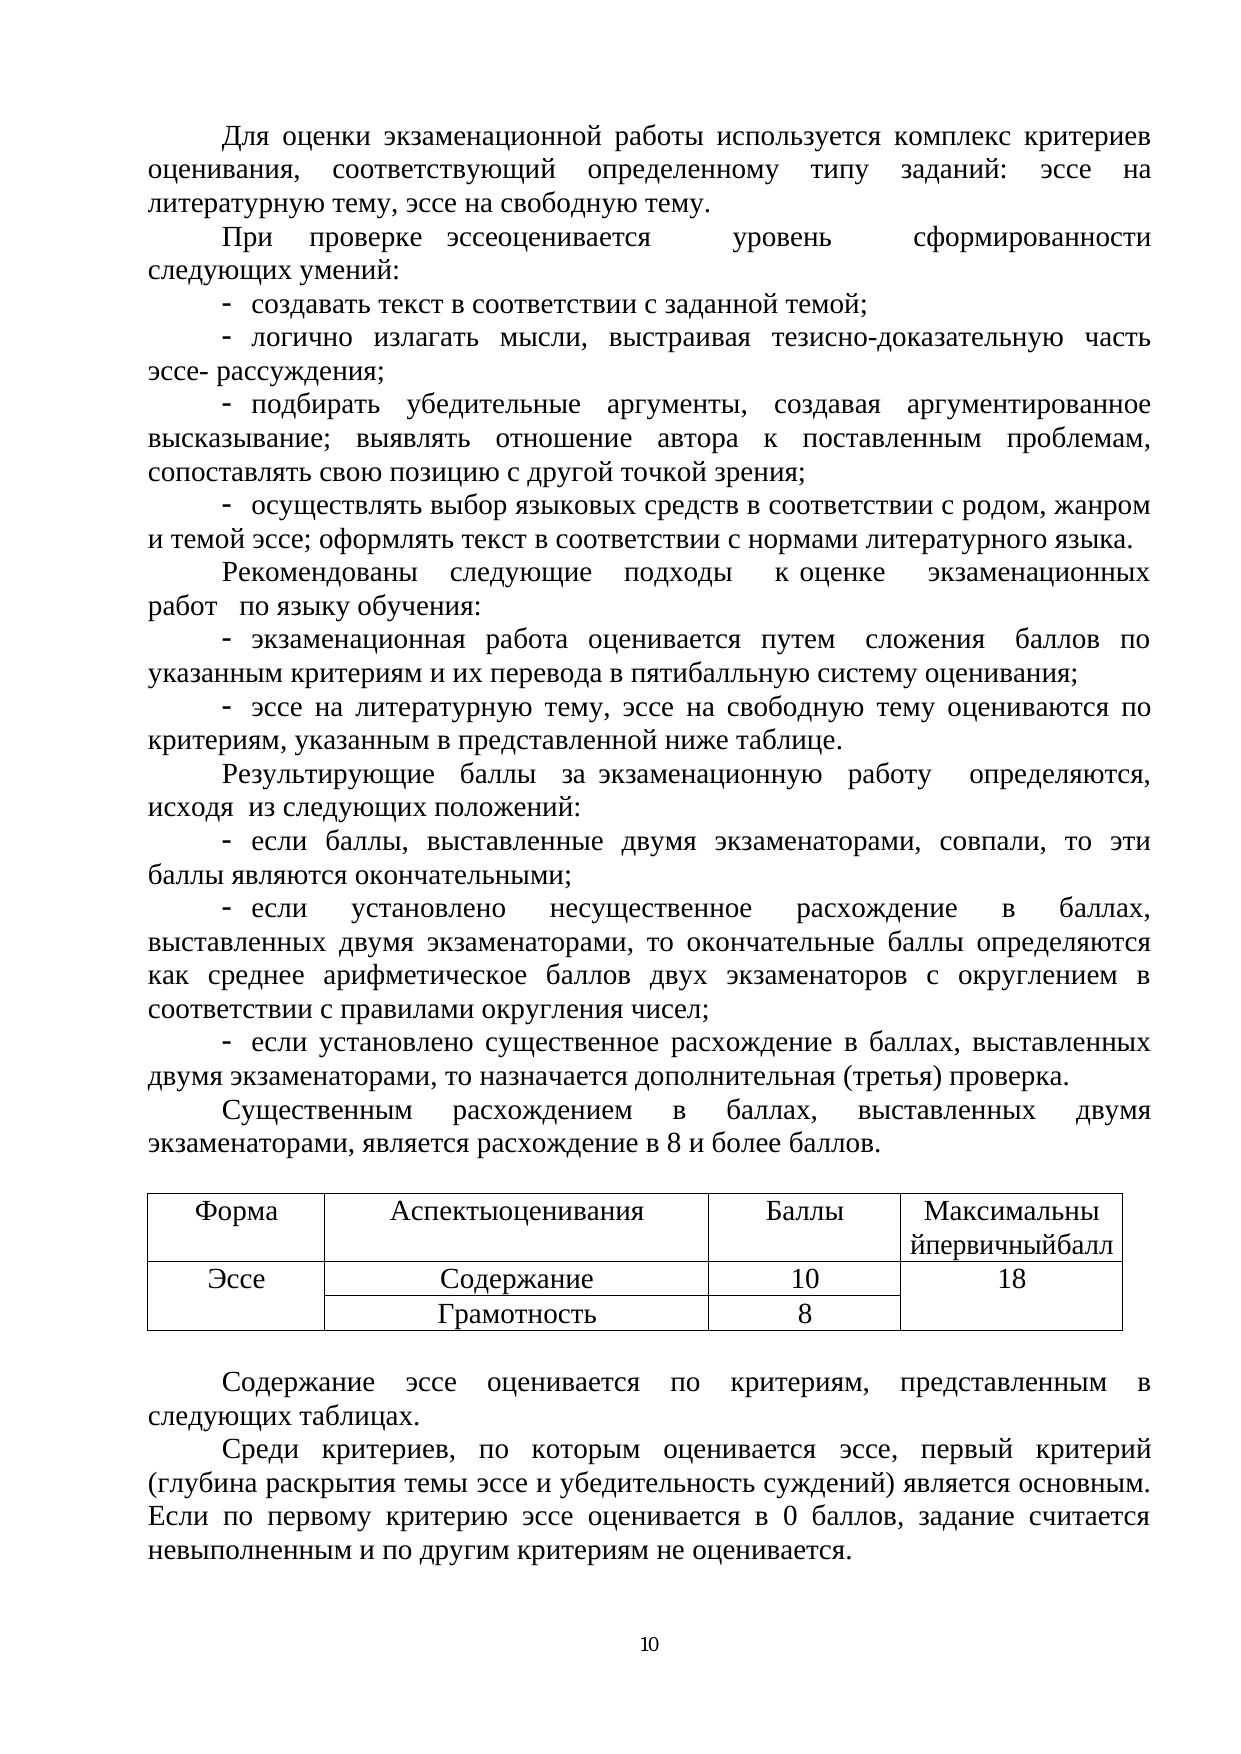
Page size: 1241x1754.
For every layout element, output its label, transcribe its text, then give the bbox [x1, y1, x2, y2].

table_cell Содержание [325, 1262, 708, 1295]
table_header Максимальныйпервичныйбалл [901, 1194, 1122, 1261]
list экзаменационная работа оценивается путем сложения баллов по указанным критериям и их перевода в пятибалльную систему оценивания; [148, 622, 1152, 689]
table_cell Грамотность [325, 1296, 708, 1330]
text Для оценки экзаменационной работы используется комплекс критериев оценивания, соответствующий определенному типу заданий: эссе на литературную тему, эссе на свободную тему. [148, 118, 1152, 219]
list эссе на литературную тему, эссе на свободную тему оцениваются по критериям, указанным в представленной ниже таблице. [148, 689, 1152, 756]
text Содержание эссе оценивается по критериям, представленным в следующих таблицах. [148, 1364, 1152, 1431]
table_cell 8 [709, 1296, 900, 1330]
list если баллы, выставленные двумя экзаменаторами, совпали, то эти баллы являются окончательными; [148, 823, 1152, 890]
text Существенным расхождением в баллах, выставленных двумя экзаменаторами, является расхождение в 8 и более баллов. [148, 1092, 1152, 1159]
list если установлено несущественное расхождение в баллах, выставленных двумя экзаменаторами, то окончательные баллы определяются как среднее арифметическое баллов двух экзаменаторов с округлением в соответствии с правилами округления чисел; [148, 890, 1152, 1024]
list логично излагать мысли, выстраивая тезисно-доказательную часть эссе- рассуждения; [148, 319, 1152, 387]
list если установлено существенное расхождение в баллах, выставленных двумя экзаменаторами, то назначается дополнительная (третья) проверка. [148, 1024, 1152, 1092]
text Среди критериев, по которым оценивается эссе, первый критерий (глубина раскрытия темы эссе и убедительность суждений) является основным. Если по первому критерию эссе оценивается в 0 баллов, задание считается невыполненным и по другим критериям не оценивается. [148, 1431, 1152, 1566]
table_cell Эссе [148, 1262, 324, 1330]
list создавать текст в соответствии с заданной темой; [148, 286, 1152, 319]
table_header Аспектыоценивания [325, 1194, 708, 1261]
text Результирующие баллы за экзаменационную работу определяются, исходя из следующих положений: [148, 756, 1152, 823]
table_header Форма [148, 1194, 324, 1261]
table_header Баллы [709, 1194, 900, 1261]
table_cell 18 [901, 1262, 1122, 1330]
list подбирать убедительные аргументы, создавая аргументированное высказывание; выявлять отношение автора к поставленным проблемам, сопоставлять свою позицию с другой точкой зрения; [148, 387, 1152, 487]
table_cell 10 [709, 1262, 900, 1295]
text Рекомендованы следующие подходы к оценке экзаменационных работ по языку обучения: [148, 554, 1152, 622]
list осуществлять выбор языковых средств в соответствии с родом, жанром и темой эссе; оформлять текст в соответствии с нормами литературного языка. [148, 487, 1152, 554]
text При проверке эссеоценивается уровень сформированности следующих умений: [148, 219, 1152, 286]
